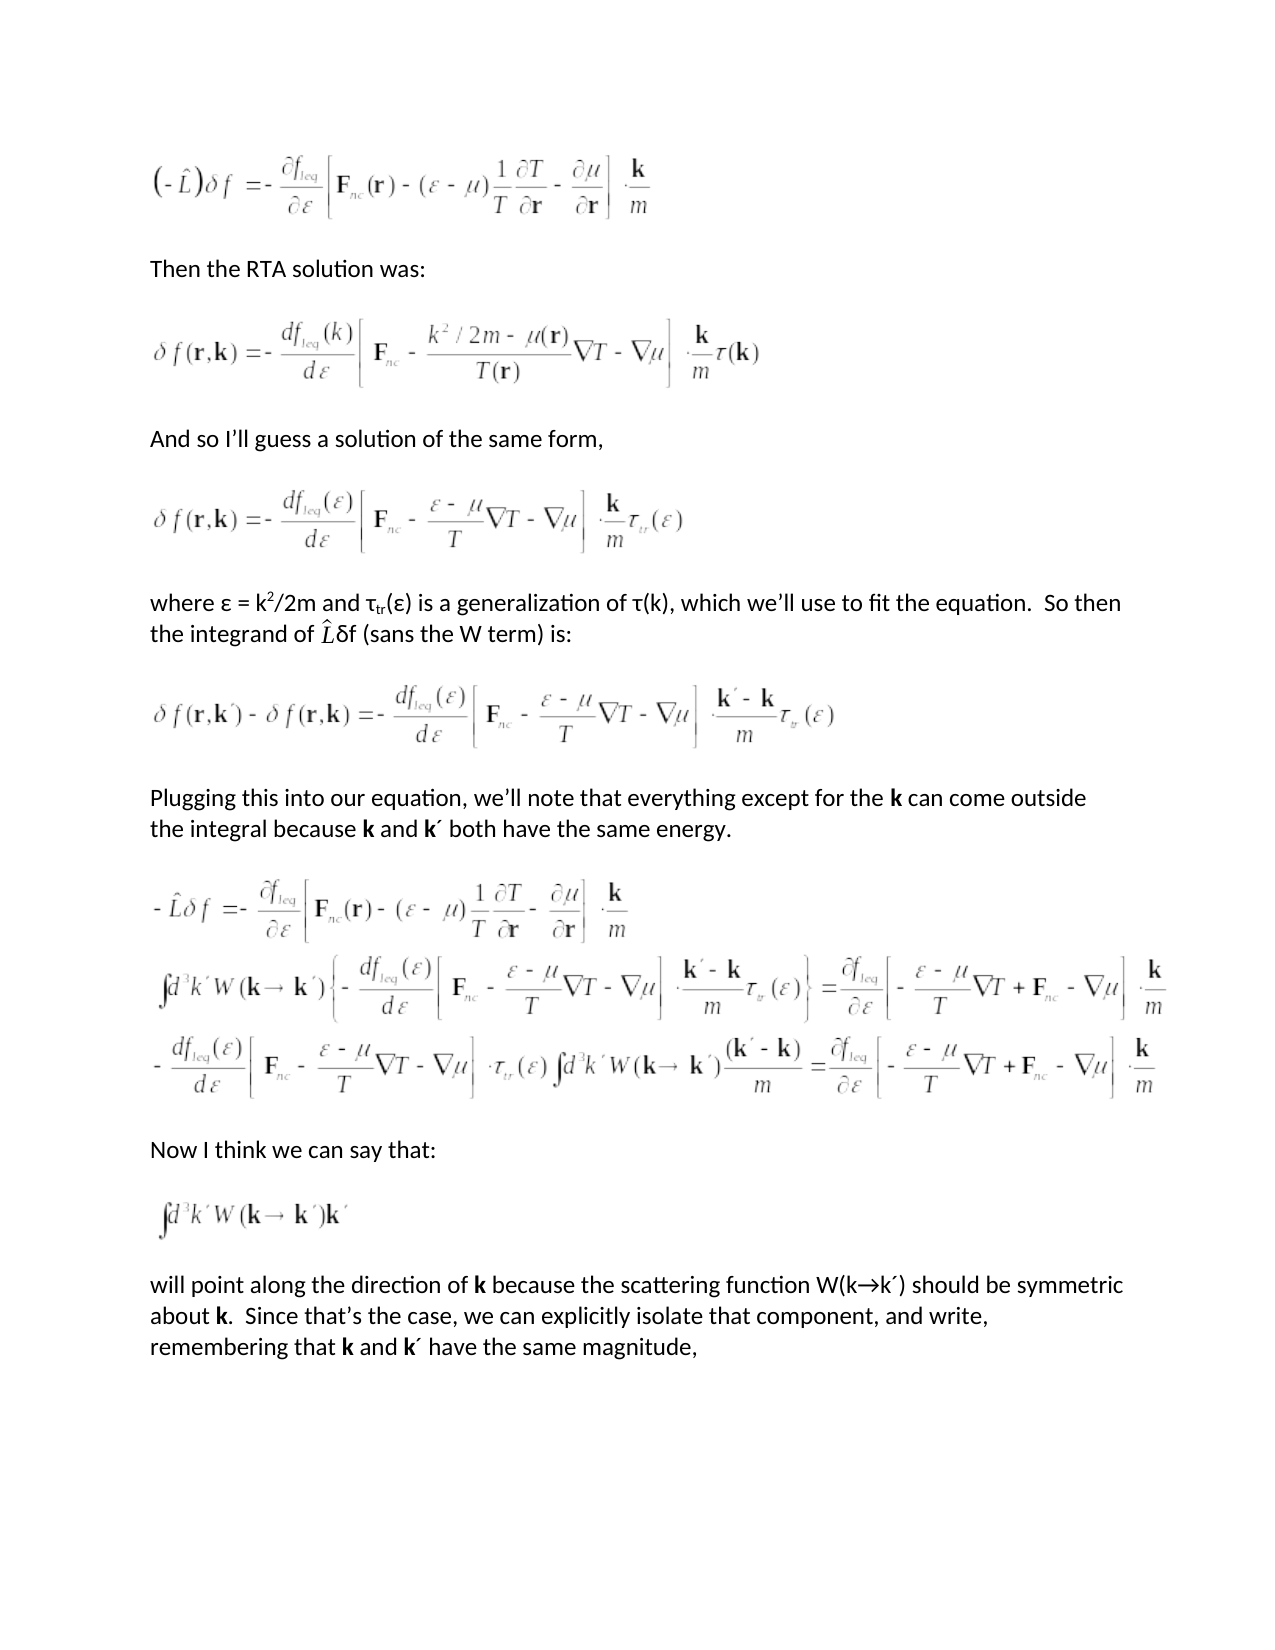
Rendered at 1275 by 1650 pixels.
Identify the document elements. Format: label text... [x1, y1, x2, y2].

text Now I think we can say that: [150, 1134, 1125, 1164]
text where ε = k2/2m and τtr(ε) is a generalization of τ(k), which we’ll use to fit the equation. So then the integrand of δf (sans the W term) is: [150, 587, 1125, 648]
text will point along the direction of k because the scattering function W(k→k´) should be symmetric about k. Since that’s the case, we can explicitly isolate that component, and write, remembering that k and k´ have the same magnitude, [150, 1269, 1125, 1361]
text Then the RTA solution was: [150, 253, 1125, 284]
text And so I’ll guess a solution of the same form, [150, 423, 1125, 454]
text Plugging this into our equation, we’ll note that everything except for the k can come outside the integral because k and k´ both have the same energy. [150, 782, 1125, 843]
